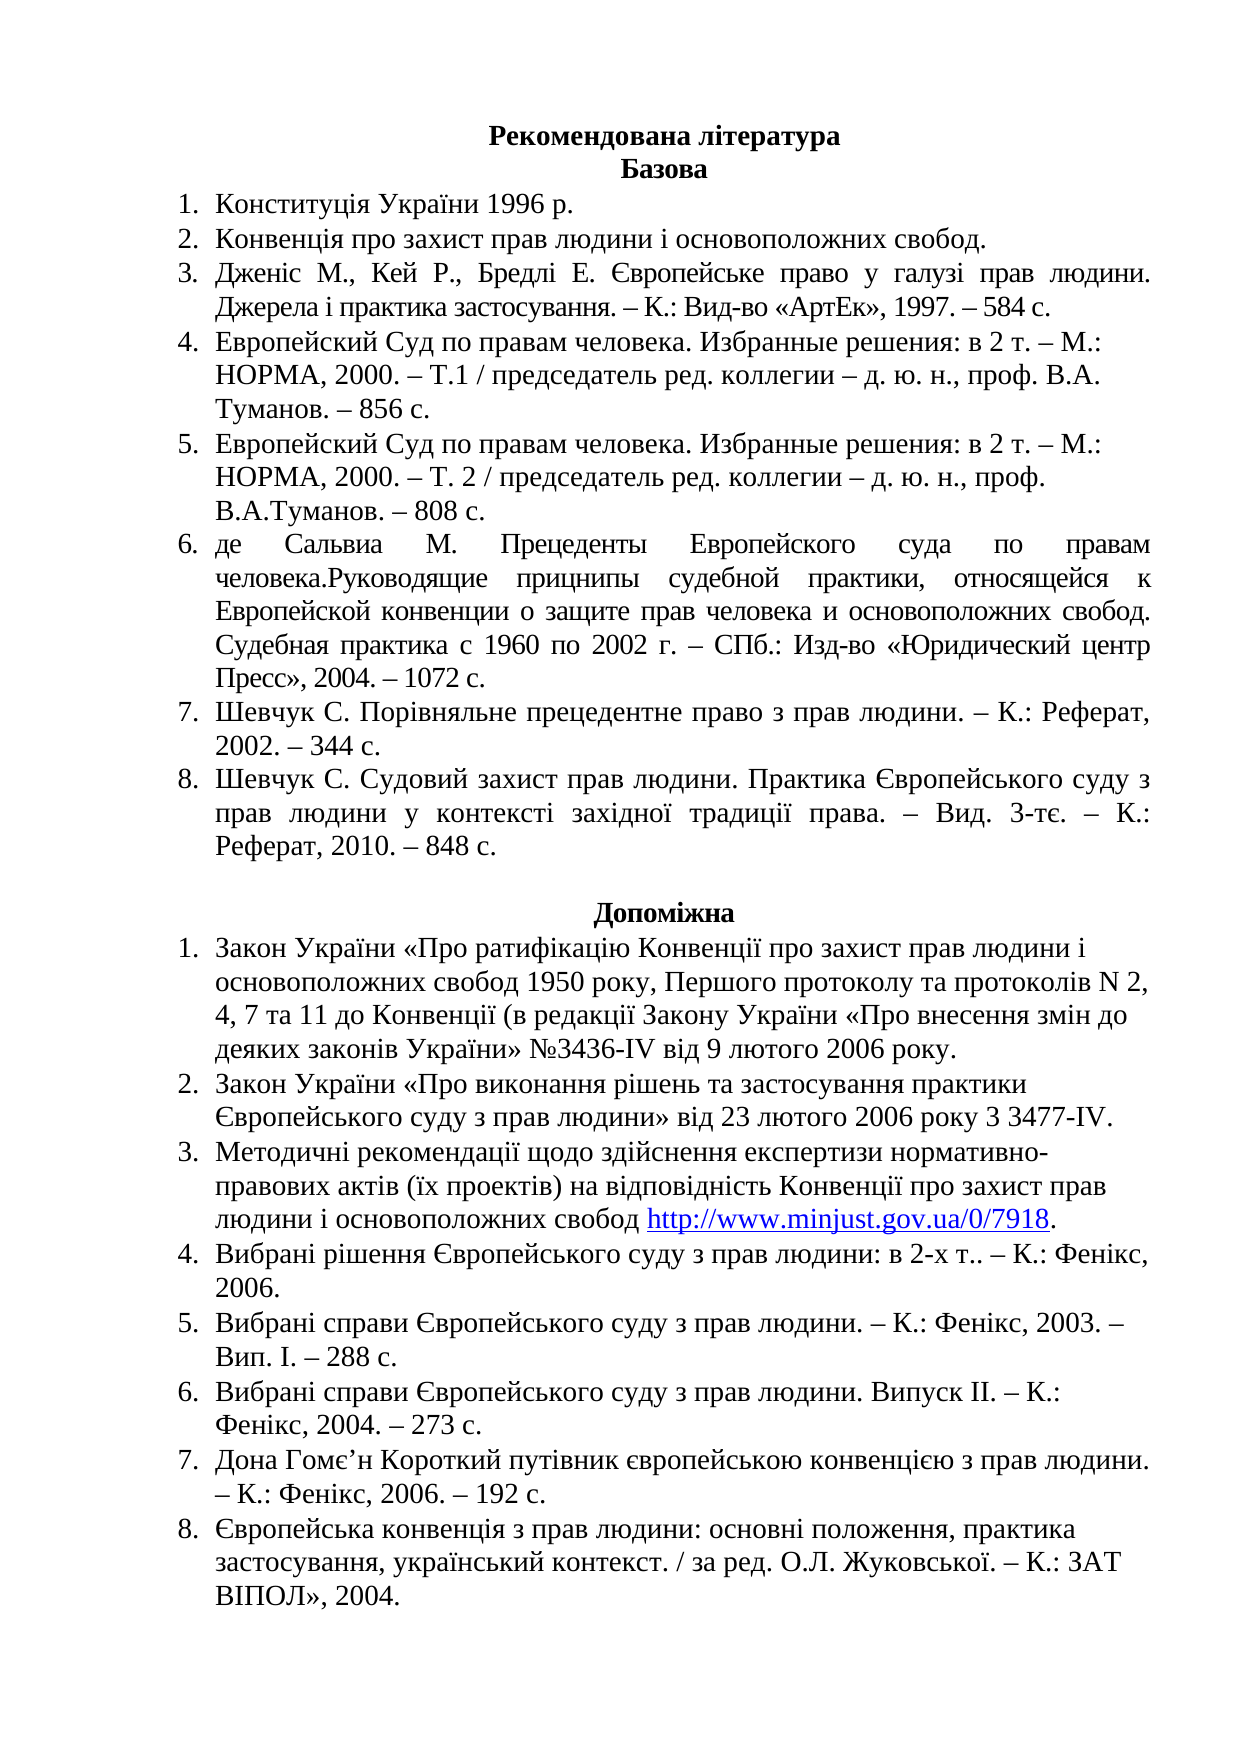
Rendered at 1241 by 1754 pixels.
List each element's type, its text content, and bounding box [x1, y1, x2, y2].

list Вибрані справи Європейського суду з прав людини. – К.: Фенікс, 2003. – Вип. І. – 288 с. [177, 1305, 1152, 1372]
list Европейский Суд по правам человека. Избранные решения: в 2 т. – М.: НОРМА, 2000. – Т. 2 / председатель ред. коллегии – д. ю. н., проф. В.А.Туманов. – 808 с. [177, 426, 1152, 526]
list Закон України «Про виконання рішень та застосування практики Європейського суду з прав людини» від 23 лютого 2006 року 3 3477-IV. [177, 1066, 1152, 1133]
list Шевчук С. Судовий захист прав людини. Практика Європейського суду з прав людини у контексті західної традиції права. – Вид. 3-тє. – К.: Реферат, 2010. – 848 с. [177, 761, 1152, 862]
text Рекомендована література [177, 118, 1152, 152]
text Допоміжна [177, 895, 1152, 929]
list Вибрані справи Європейського суду з прав людини. Випуск ІІ. – К.: Фенікс, 2004. – 273 с. [177, 1374, 1152, 1441]
list Шевчук С. Порівняльне прецедентне право з прав людини. – К.: Реферат, 2002. – 344 с. [177, 694, 1152, 761]
list Конституція України 1996 р. [177, 187, 1152, 220]
list Методичні рекомендації щодо здійснення експертизи нормативно-правових актів (їх проектів) на відповідність Конвенції про захист прав людини і основоположних свобод http://www.minjust.gov.ua/0/7918. [177, 1134, 1152, 1235]
list Закон України «Про ратифікацію Конвенції про захист прав людини і основоположних свобод 1950 року, Першого протоколу та протоколів N 2, 4, 7 та 11 до Конвенції (в редакції Закону України «Про внесення змін до деяких законів України» №3436-IV від 9 лютого 2006 року. [177, 930, 1152, 1064]
text Базова [177, 152, 1152, 185]
list Європейська конвенція з прав людини: основні положення, практика застосування, український контекст. / за ред. О.Л. Жуковської. – К.: ЗАТ ВІПОЛ», 2004. [177, 1511, 1152, 1611]
list Европейский Суд по правам человека. Избранные решения: в 2 т. – М.: НОРМА, 2000. – Т.1 / председатель ред. коллегии – д. ю. н., проф. В.А. Туманов. – 856 с. [177, 324, 1152, 424]
list Конвенція про захист прав людини і основоположних свобод. [177, 222, 1152, 255]
list де Сальвиа М. Прецеденты Европейского суда по правам человека.Руководящие прицнипы судебной практики, относящейся к Европейской конвенции о защите прав человека и основоположних свобод. Судебная практика с 1960 по 2002 г. – СПб.: Изд-во «Юридический центр Пресс», 2004. – 1072 с. [177, 526, 1152, 694]
list Вибрані рішення Європейського суду з прав людини: в 2-х т.. – К.: Фенікс, 2006. [177, 1237, 1152, 1304]
list Дженіс М., Кей Р., Бредлі Е. Європейське право у галузі прав людини. Джерела і практика застосування. – К.: Вид-во «АртЕк», 1997. – 584 с. [177, 255, 1152, 322]
list Дона Гомє’н Короткий путівник європейською конвенцією з прав людини. – К.: Фенікс, 2006. – 192 с. [177, 1442, 1152, 1509]
